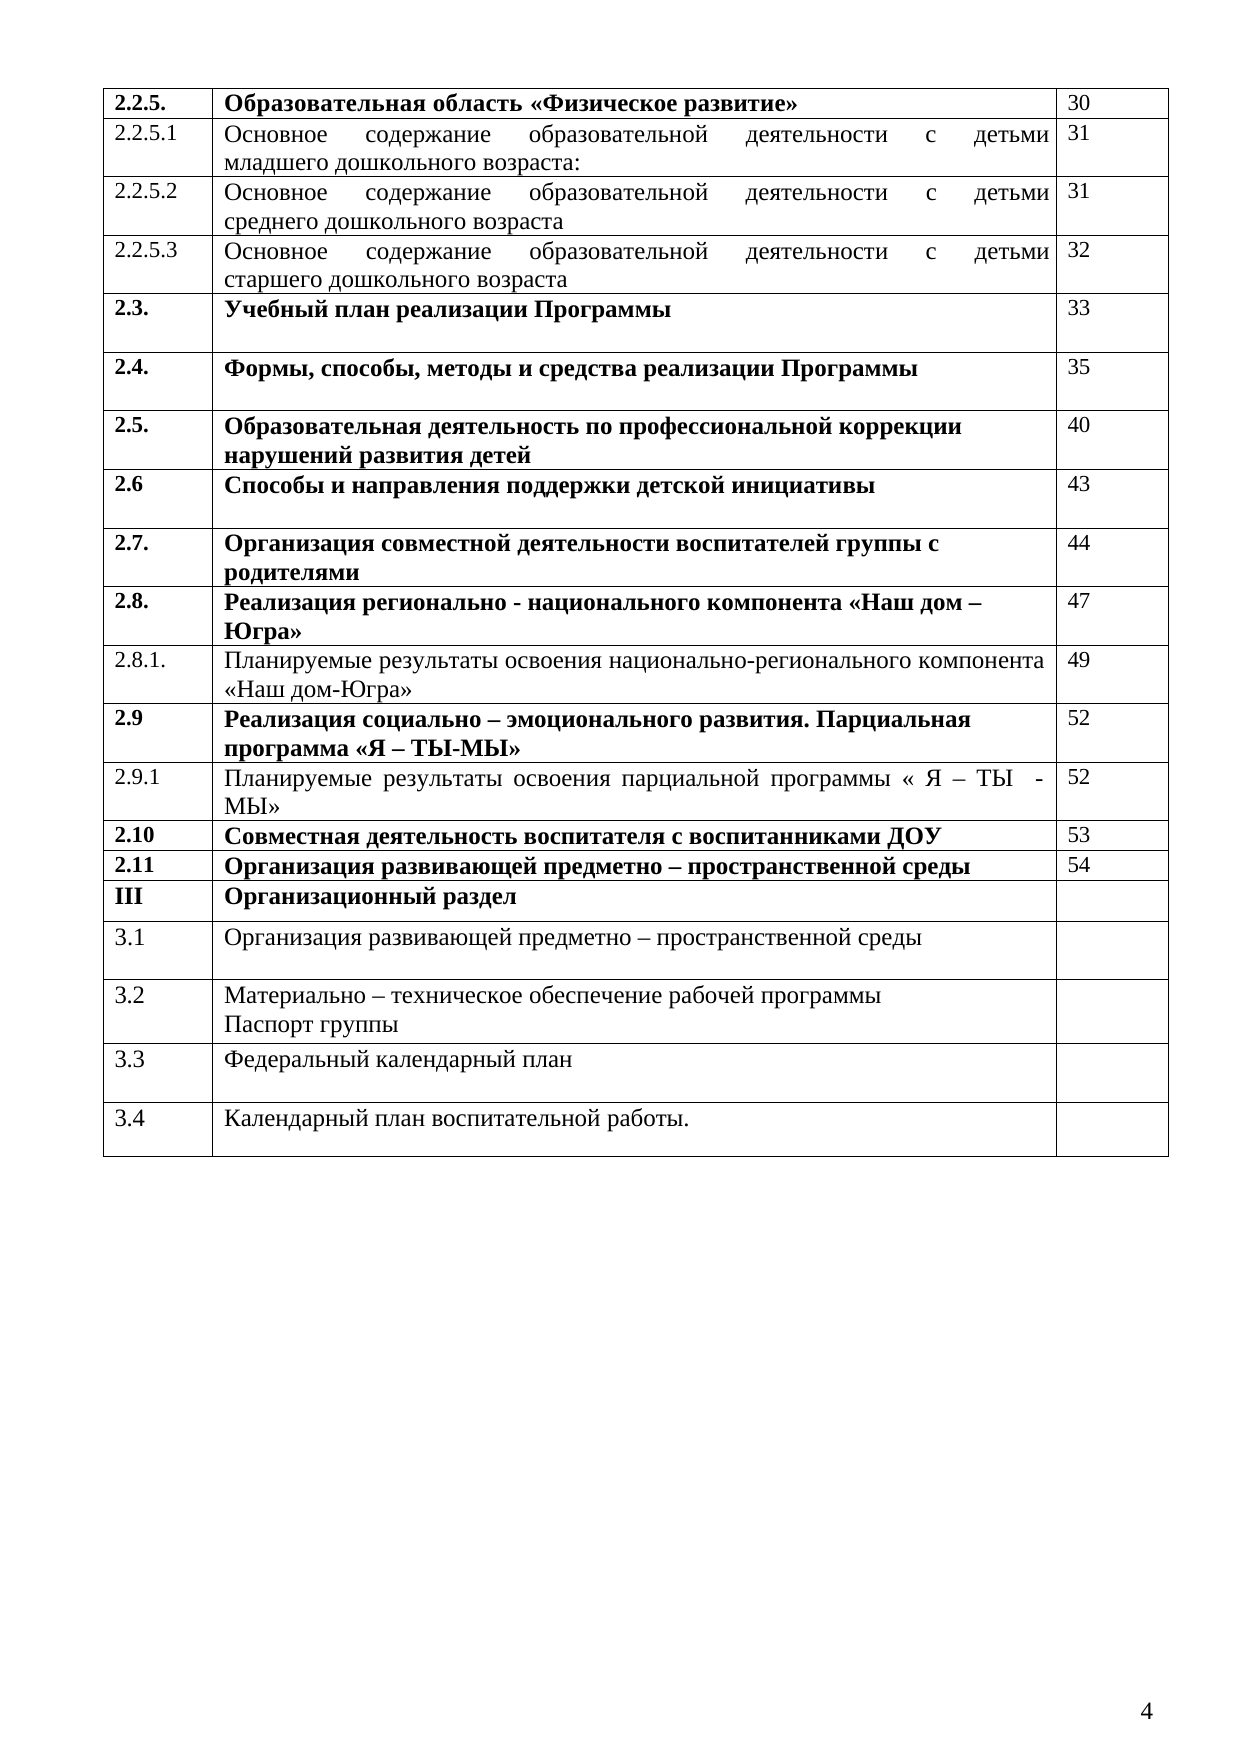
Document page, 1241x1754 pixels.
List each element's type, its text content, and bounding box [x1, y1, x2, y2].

table_cell [1057, 881, 1168, 921]
table_cell Учебный план реализации Программы [213, 294, 1056, 352]
table_cell [1057, 922, 1168, 979]
table_cell III [104, 881, 212, 921]
table_cell Основное содержание образовательной деятельности с детьми старшего дошкольного возраста [213, 236, 1056, 293]
table_cell 3.1 [104, 922, 212, 979]
table_cell Совместная деятельность воспитателя с воспитанниками ДОУ [213, 821, 1056, 850]
table_cell 2.9.1 [104, 763, 212, 820]
table_cell 35 [1057, 353, 1168, 410]
table_cell Материально – техническое обеспечение рабочей программы Паспорт группы [213, 980, 1056, 1043]
table_cell Формы, способы, методы и средства реализации Программы [213, 353, 1056, 410]
table_cell 2.2.5.3 [104, 236, 212, 293]
table_cell 32 [1057, 236, 1168, 293]
table_cell 2.2.5.2 [104, 177, 212, 235]
table_cell 49 [1057, 646, 1168, 703]
table_cell Организация развивающей предметно – пространственной среды [213, 851, 1056, 880]
table_cell Образовательная область «Физическое развитие» [213, 89, 1056, 118]
table_cell 30 [1057, 89, 1168, 118]
table_cell 52 [1057, 704, 1168, 762]
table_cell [213, 119, 1056, 176]
table_cell Планируемые результаты освоения парциальной программы « Я – ТЫ - МЫ» [213, 763, 1056, 820]
table_cell 2.5. [104, 411, 212, 469]
table_cell Реализация социально – эмоционального развития. Парциальная программа «Я – ТЫ-МЫ» [213, 704, 1056, 762]
table_cell Организационный раздел [213, 881, 1056, 921]
table_cell 31 [1057, 119, 1168, 176]
table_cell 3.4 [104, 1103, 212, 1156]
table_cell 2.8.1. [104, 646, 212, 703]
table_cell Федеральный календарный план [213, 1044, 1056, 1102]
table_cell 2.10 [104, 821, 212, 850]
table_cell 2.3. [104, 294, 212, 352]
table_cell 2.2.5.1 [104, 119, 212, 176]
table_cell 40 [1057, 411, 1168, 469]
table_cell 47 [1057, 587, 1168, 644]
table_cell 33 [1057, 294, 1168, 352]
table_cell 2.2.5. [104, 89, 212, 118]
table_cell Организация развивающей предметно – пространственной среды [213, 922, 1056, 979]
table_cell 54 [1057, 851, 1168, 880]
table_cell 2.9 [104, 704, 212, 762]
table_cell Организация совместной деятельности воспитателей группы с родителями [213, 529, 1056, 586]
table_cell Способы и направления поддержки детской инициативы [213, 470, 1056, 527]
table_cell [1057, 1044, 1168, 1102]
table_cell Календарный план воспитательной работы. [213, 1103, 1056, 1156]
table_cell Образовательная деятельность по профессиональной коррекции нарушений развития детей [213, 411, 1056, 469]
table_cell 2.7. [104, 529, 212, 586]
table_cell 2.11 [104, 851, 212, 880]
table_cell 44 [1057, 529, 1168, 586]
table_cell 2.8. [104, 587, 212, 644]
table_cell 43 [1057, 470, 1168, 527]
table_cell Планируемые результаты освоения национально-регионального компонента «Наш дом-Югра» [213, 646, 1056, 703]
table_cell 2.4. [104, 353, 212, 410]
table_cell 31 [1057, 177, 1168, 235]
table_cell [213, 177, 1056, 235]
table_cell 52 [1057, 763, 1168, 820]
table_cell [1057, 1103, 1168, 1156]
table_cell 2.6 [104, 470, 212, 527]
table_cell 53 [1057, 821, 1168, 850]
table_cell 3.2 [104, 980, 212, 1043]
table_cell [1057, 980, 1168, 1043]
table_cell 3.3 [104, 1044, 212, 1102]
table_cell Реализация регионально - национального компонента «Наш дом – Югра» [213, 587, 1056, 644]
